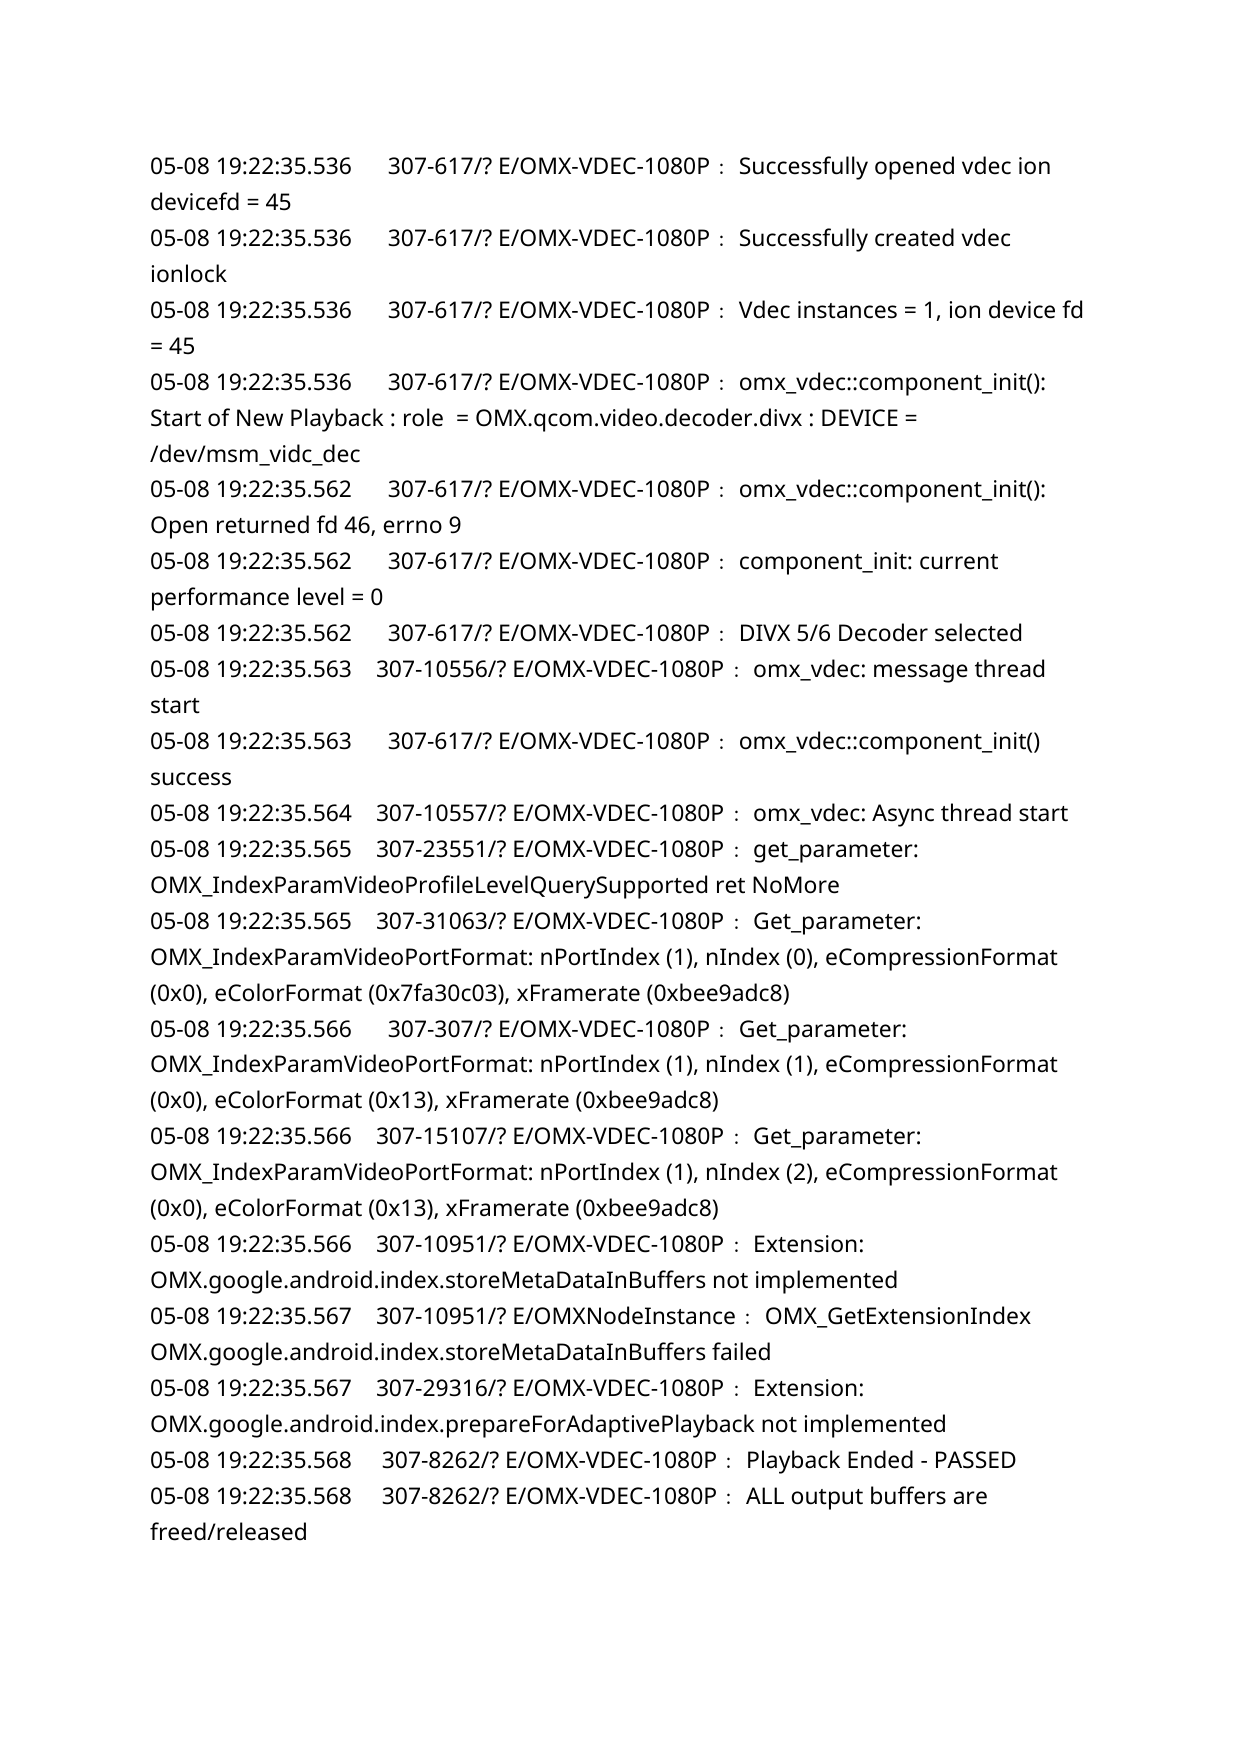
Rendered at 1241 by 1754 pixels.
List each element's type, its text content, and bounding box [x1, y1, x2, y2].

text 05-08 19:22:35.562 307-617/? E/OMX-VDEC-1080P﹕ omx_vdec::component_init(): Open returned fd 46, errno 9 [150, 473, 1090, 541]
text 05-08 19:22:35.536 307-617/? E/OMX-VDEC-1080P﹕ Vdec instances = 1, ion device fd = 45 [150, 294, 1090, 361]
text 05-08 19:22:35.536 307-617/? E/OMX-VDEC-1080P﹕ omx_vdec::component_init(): Start of New Playback : role = OMX.qcom.video.decoder.divx : DEVICE = /dev/msm_vidc_dec [150, 366, 1090, 469]
text 05-08 19:22:35.568 307-8262/? E/OMX-VDEC-1080P﹕ ALL output buffers are freed/released [150, 1480, 1090, 1547]
text 05-08 19:22:35.566 307-15107/? E/OMX-VDEC-1080P﹕ Get_parameter: OMX_IndexParamVideoPortFormat: nPortIndex (1), nIndex (2), eCompressionFormat (0x0), eColorFormat (0x13), xFramerate (0xbee9adc8) [150, 1120, 1090, 1223]
text 05-08 19:22:35.563 307-10556/? E/OMX-VDEC-1080P﹕ omx_vdec: message thread start [150, 653, 1090, 720]
text 05-08 19:22:35.565 307-23551/? E/OMX-VDEC-1080P﹕ get_parameter: OMX_IndexParamVideoProfileLevelQuerySupported ret NoMore [150, 833, 1090, 900]
text 05-08 19:22:35.562 307-617/? E/OMX-VDEC-1080P﹕ DIVX 5/6 Decoder selected [150, 617, 1090, 648]
text 05-08 19:22:35.564 307-10557/? E/OMX-VDEC-1080P﹕ omx_vdec: Async thread start [150, 797, 1090, 828]
text 05-08 19:22:35.536 307-617/? E/OMX-VDEC-1080P﹕ Successfully created vdec ionlock [150, 222, 1090, 289]
text 05-08 19:22:35.567 307-29316/? E/OMX-VDEC-1080P﹕ Extension: OMX.google.android.index.prepareForAdaptivePlayback not implemented [150, 1372, 1090, 1439]
text 05-08 19:22:35.566 307-10951/? E/OMX-VDEC-1080P﹕ Extension: OMX.google.android.index.storeMetaDataInBuffers not implemented [150, 1228, 1090, 1295]
text 05-08 19:22:35.562 307-617/? E/OMX-VDEC-1080P﹕ component_init: current performance level = 0 [150, 545, 1090, 612]
text 05-08 19:22:35.563 307-617/? E/OMX-VDEC-1080P﹕ omx_vdec::component_init() success [150, 725, 1090, 792]
text 05-08 19:22:35.565 307-31063/? E/OMX-VDEC-1080P﹕ Get_parameter: OMX_IndexParamVideoPortFormat: nPortIndex (1), nIndex (0), eCompressionFormat (0x0), eColorFormat (0x7fa30c03), xFramerate (0xbee9adc8) [150, 905, 1090, 1008]
text 05-08 19:22:35.566 307-307/? E/OMX-VDEC-1080P﹕ Get_parameter: OMX_IndexParamVideoPortFormat: nPortIndex (1), nIndex (1), eCompressionFormat (0x0), eColorFormat (0x13), xFramerate (0xbee9adc8) [150, 1012, 1090, 1116]
text 05-08 19:22:35.567 307-10951/? E/OMXNodeInstance﹕ OMX_GetExtensionIndex OMX.google.android.index.storeMetaDataInBuffers failed [150, 1300, 1090, 1367]
text 05-08 19:22:35.568 307-8262/? E/OMX-VDEC-1080P﹕ Playback Ended - PASSED [150, 1444, 1090, 1475]
text 05-08 19:22:35.536 307-617/? E/OMX-VDEC-1080P﹕ Successfully opened vdec ion devicefd = 45 [150, 150, 1090, 217]
